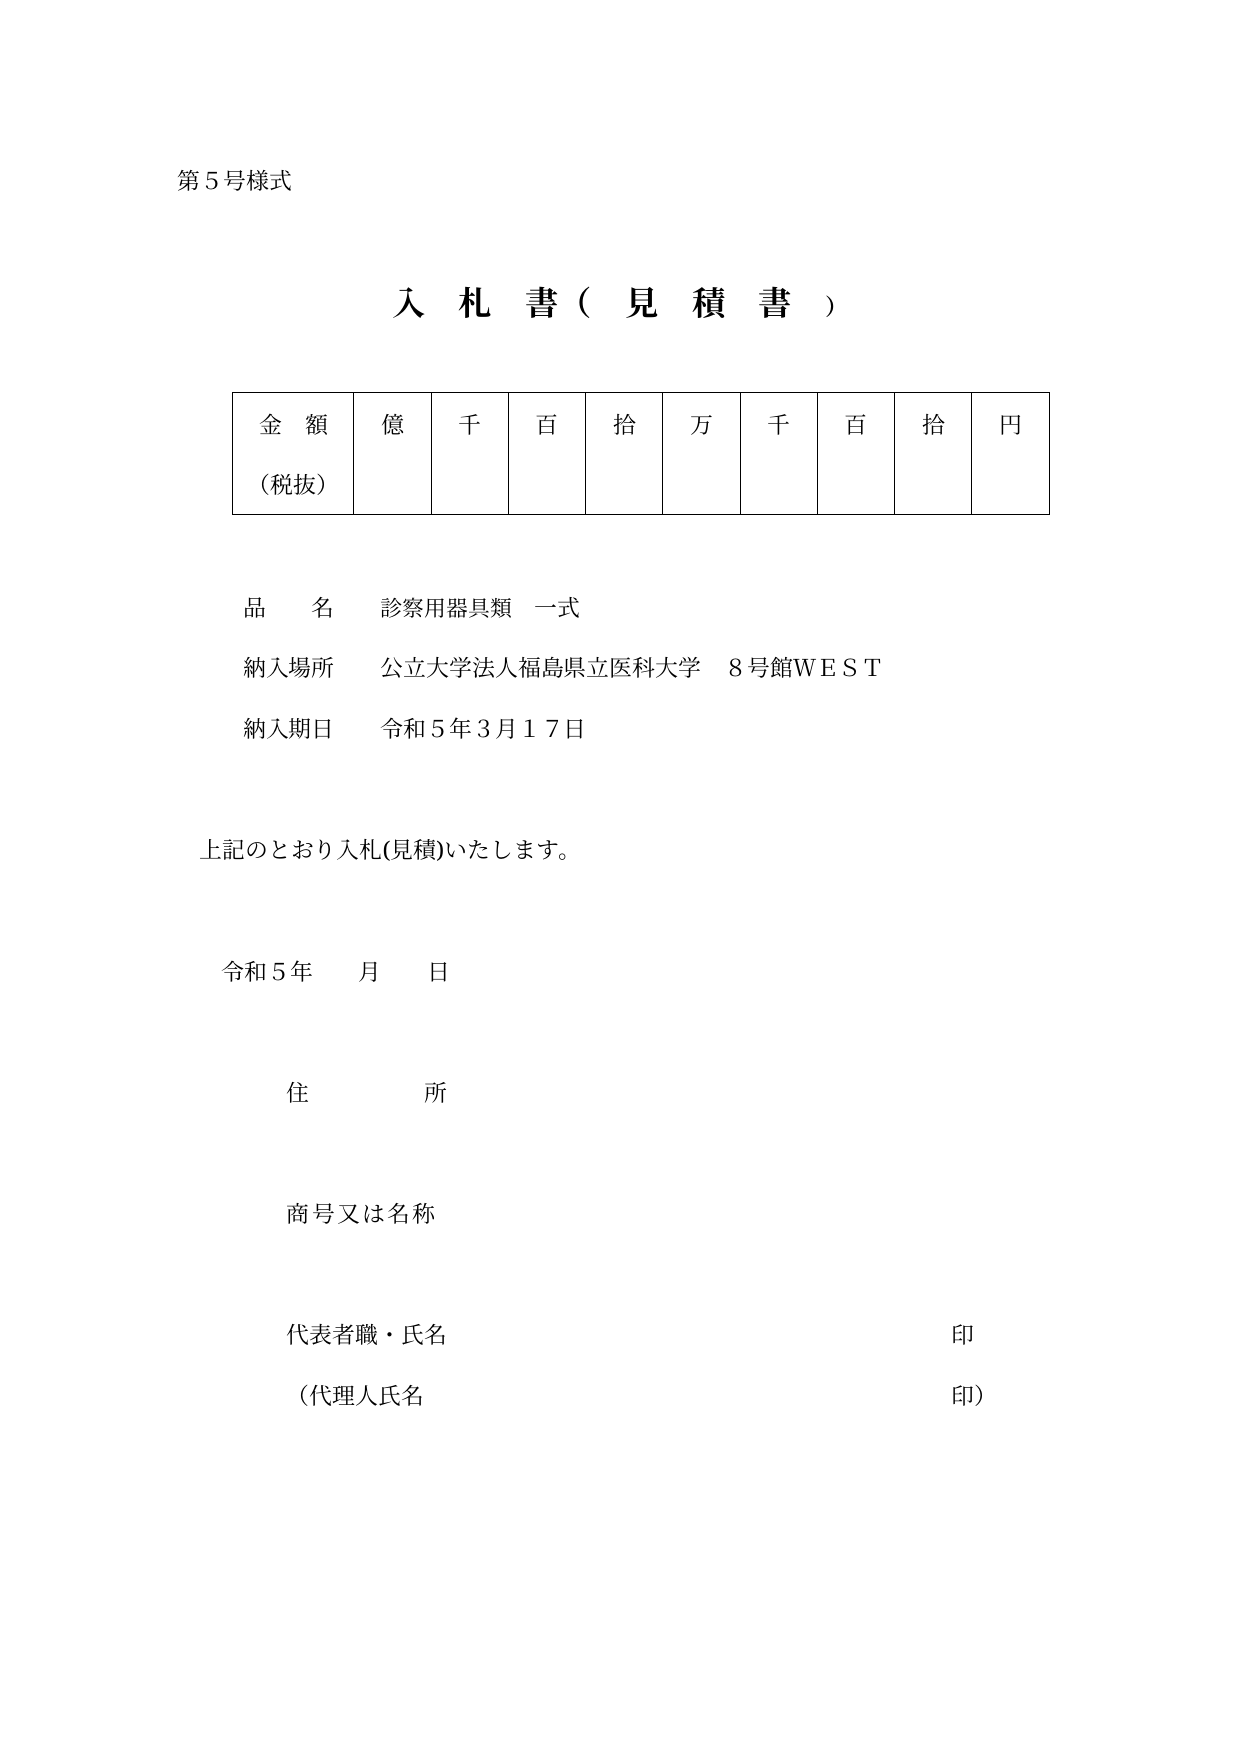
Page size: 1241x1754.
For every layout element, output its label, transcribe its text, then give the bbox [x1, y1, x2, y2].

table_header 千 [432, 393, 508, 514]
text 上記のとおり入札(見積)いたします。 [199, 818, 1063, 879]
text 入 札 書（ 見 積 書 ） [177, 271, 1063, 331]
text 代表者職・氏名 印 [287, 1303, 1063, 1364]
text 住 所 [287, 1061, 1063, 1122]
text （代理人氏名 印） [287, 1364, 1063, 1425]
table_header 百 [818, 393, 894, 514]
text 第５号様式 [177, 149, 1063, 210]
text 品 名 診察用器具類 一式 [243, 576, 1063, 637]
table_header 拾 [586, 393, 662, 514]
text 令和５年 月 日 [221, 940, 1063, 1000]
table_header 千 [741, 393, 817, 514]
text 商号又は名称 [287, 1182, 1063, 1243]
table_header 万 [663, 393, 740, 514]
table_header 百 [509, 393, 585, 514]
text 納入期日 令和５年３月１７日 [243, 697, 1063, 758]
text 納入場所 公立大学法人福島県立医科大学 ８号館ＷＥＳＴ [243, 637, 1063, 697]
table_header 円 [972, 393, 1049, 514]
table_header 金 額 （税抜） [233, 393, 353, 514]
table_header 億 [354, 393, 431, 514]
table_header 拾 [895, 393, 971, 514]
